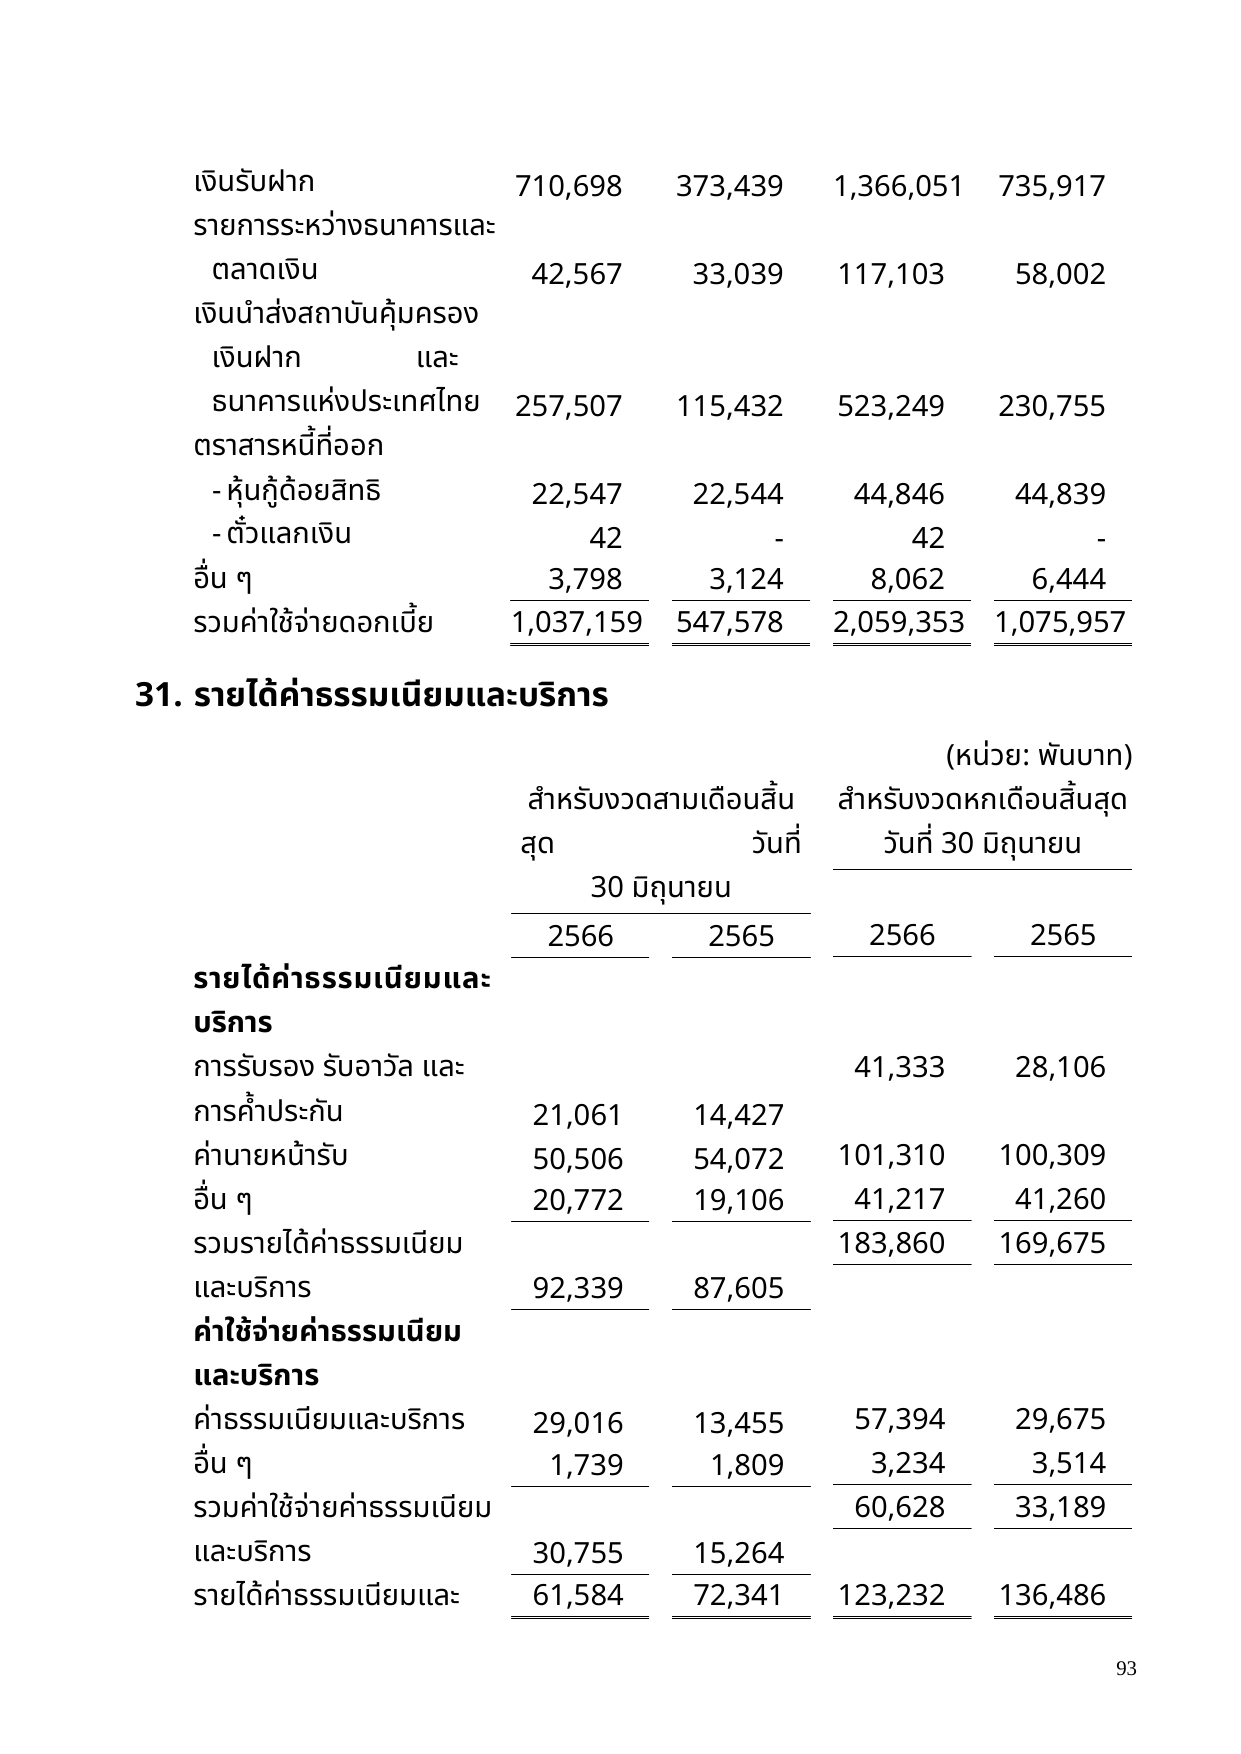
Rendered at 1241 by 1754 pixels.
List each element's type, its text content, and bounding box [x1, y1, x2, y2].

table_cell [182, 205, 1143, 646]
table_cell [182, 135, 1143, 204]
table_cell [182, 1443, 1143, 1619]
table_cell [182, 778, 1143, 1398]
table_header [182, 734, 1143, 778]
subtitle รายได้ค่าธรรมเนียมและบริการ [135, 671, 1137, 721]
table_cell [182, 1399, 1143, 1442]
